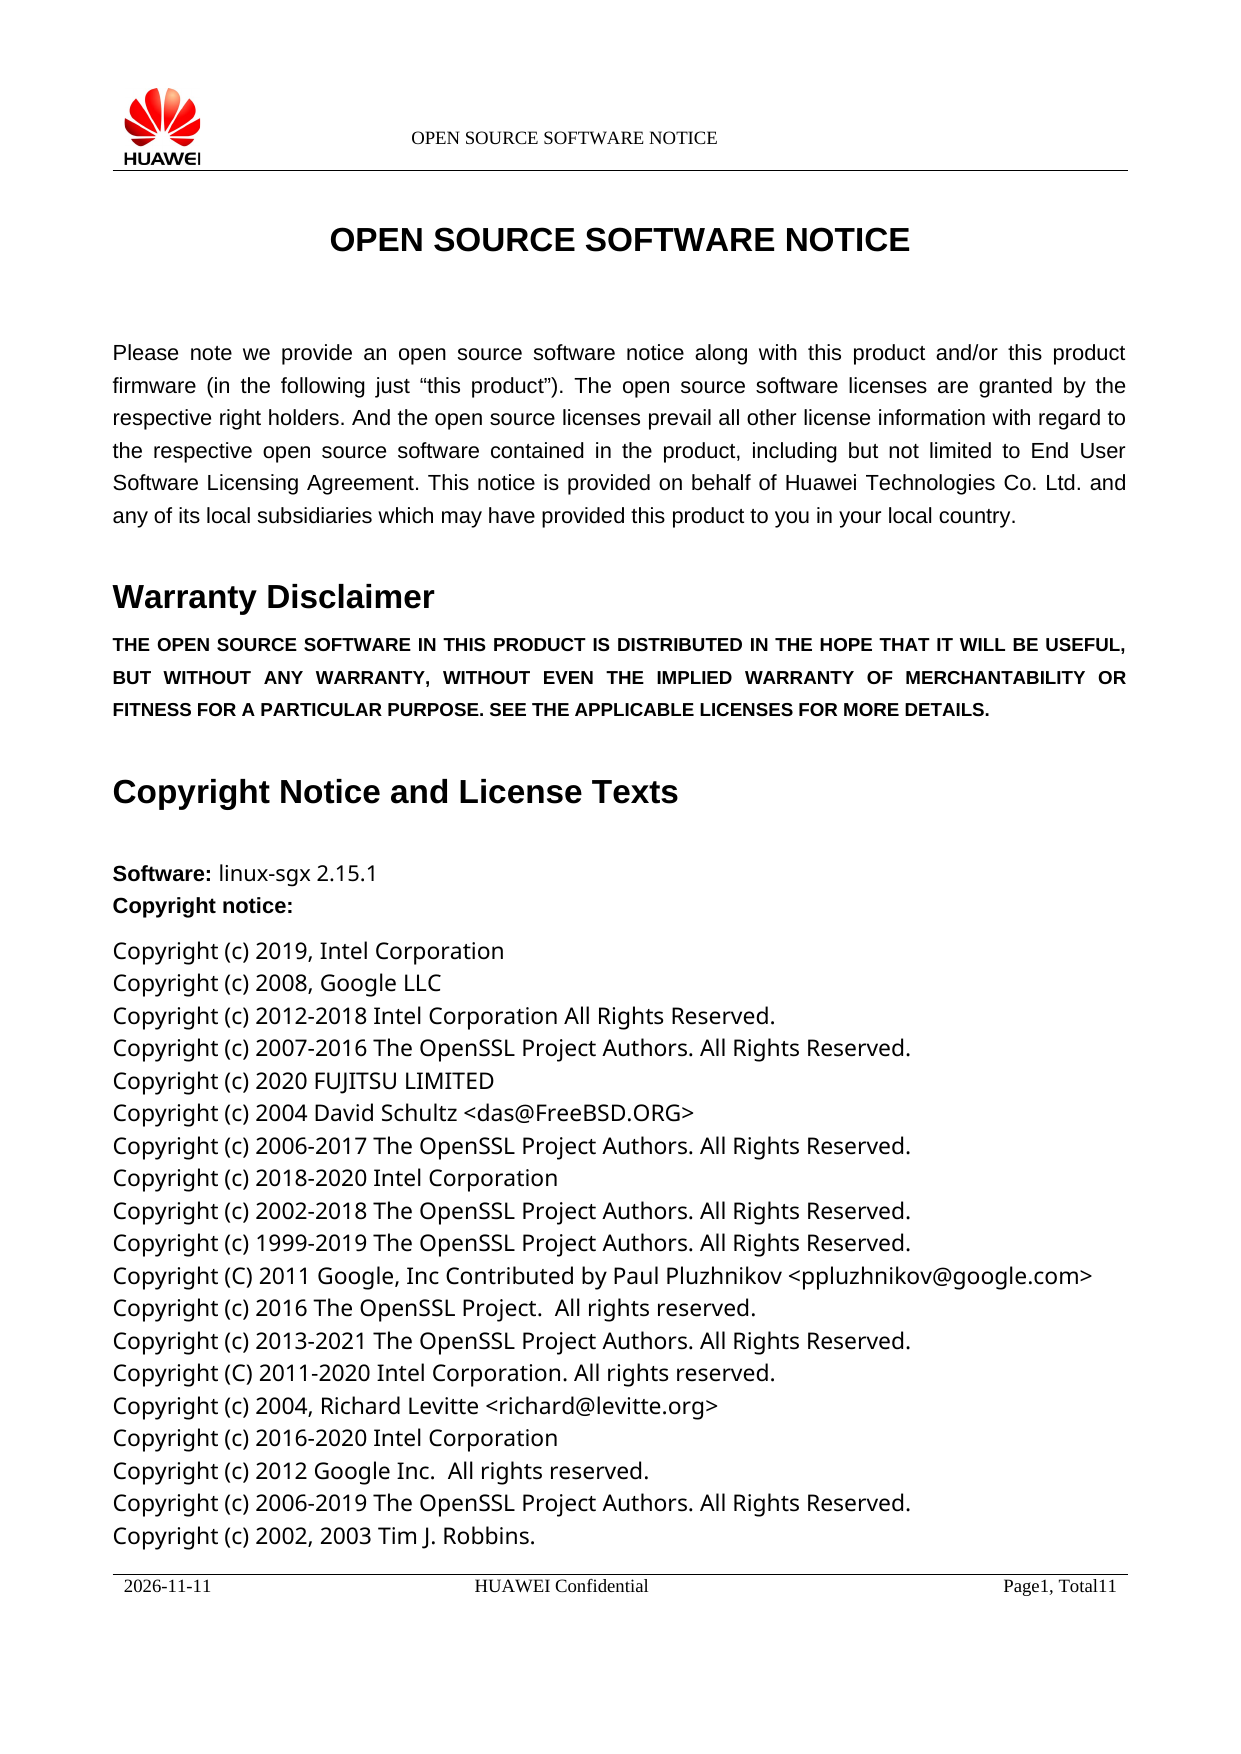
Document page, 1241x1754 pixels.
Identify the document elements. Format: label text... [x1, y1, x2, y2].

picture [124, 88, 201, 165]
text OPEN SOURCE SOFTWARE NOTICE [112, 206, 1128, 271]
text Copyright Notice and License Texts [112, 759, 1128, 824]
text The open source software in this product is distributed in the hope that it will be useful, but WITHOUT ANY WARRANTY, without even the implied warranty of MERCHANTABILITY or FITNESS FOR A PARTICULAR PURPOSE. See the applicable licenses for more details. [112, 629, 1128, 726]
title Software: linux-sgx 2.15.1 [112, 856, 1128, 889]
text Please note we provide an open source software notice along with this product and/or this product firmware (in the following just “this product”). The open source software licenses are granted by the respective right holders. And the open source licenses prevail all other license information with regard to the respective open source software contained in the product, including but not limited to End User Software Licensing Agreement. This notice is provided on behalf of Huawei Technologies Co. Ltd. and any of its local subsidiaries which may have provided this product to you in your local country. [112, 336, 1128, 531]
text Copyright notice: [112, 889, 1128, 921]
text Warranty Disclaimer [112, 564, 1128, 629]
